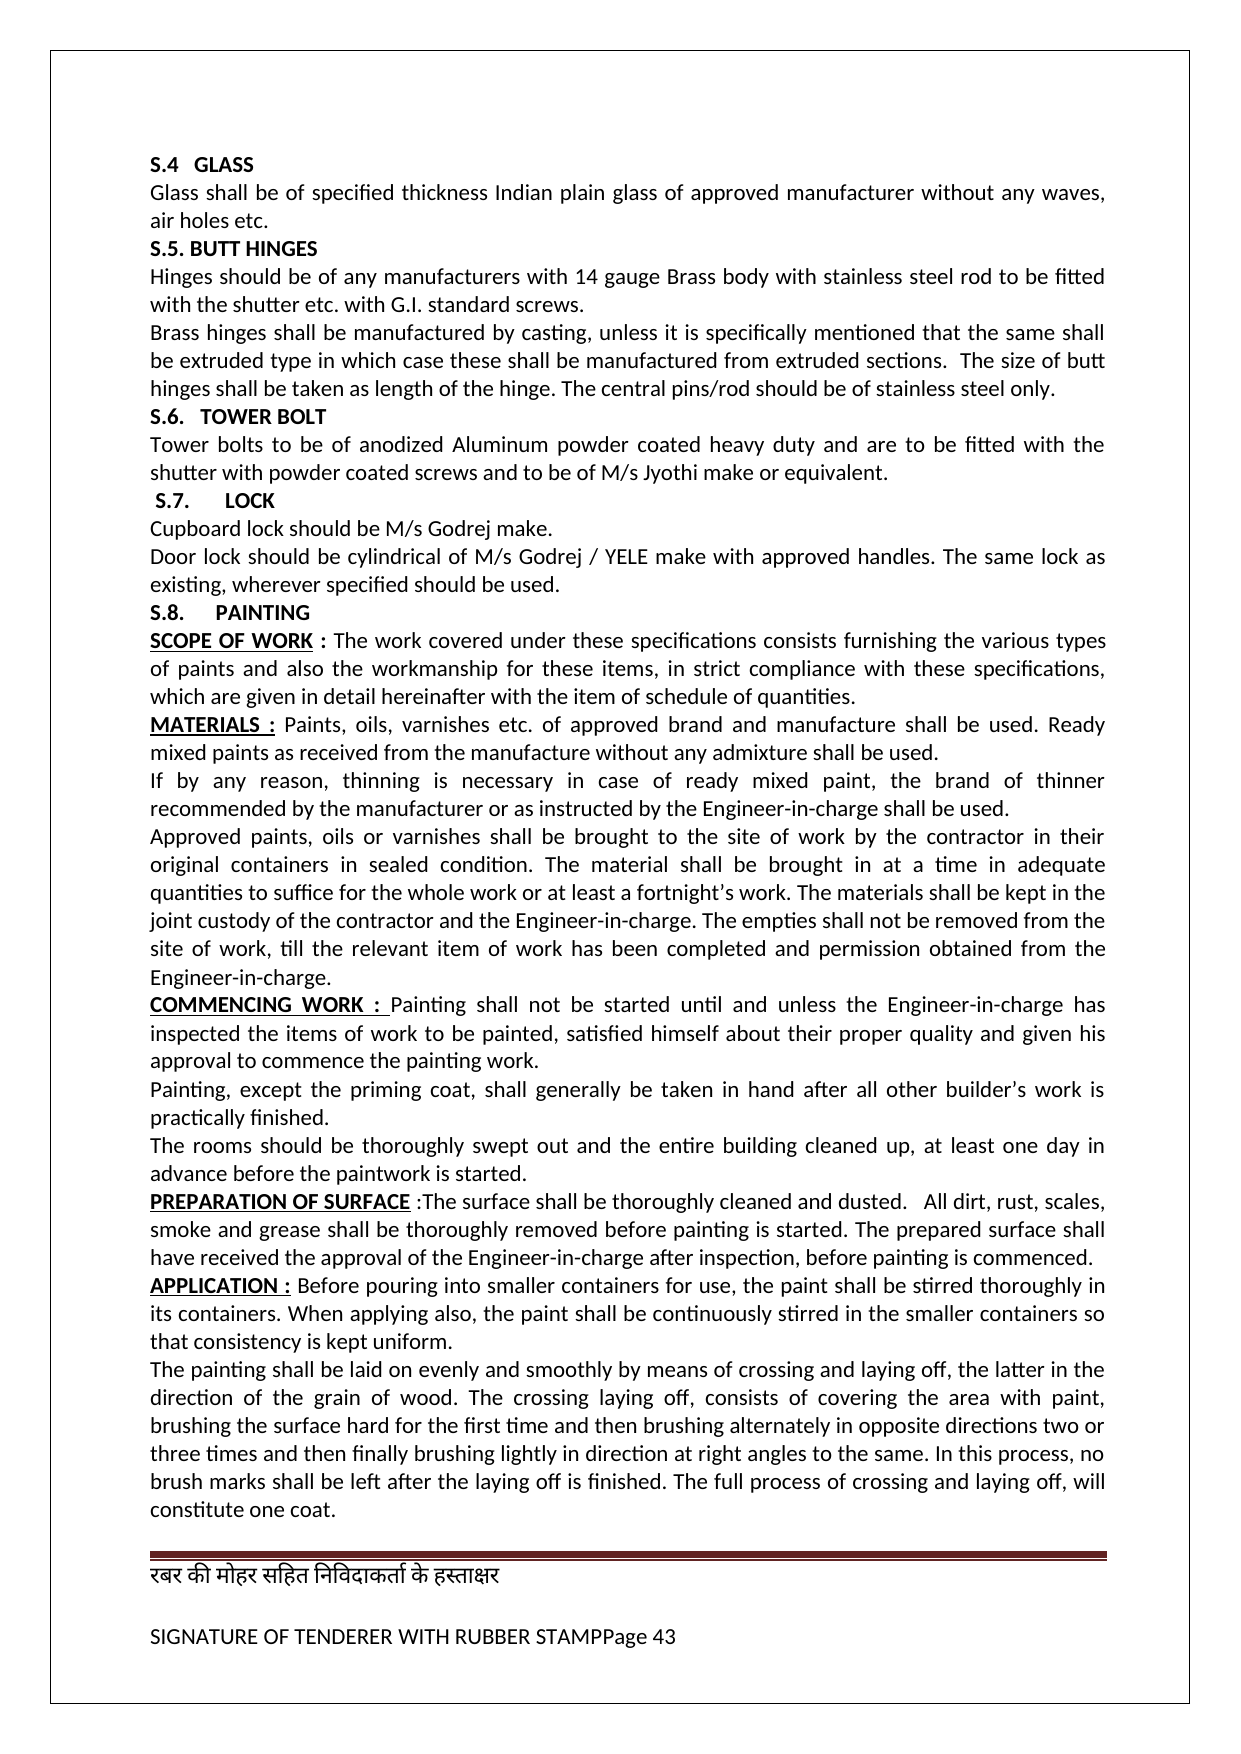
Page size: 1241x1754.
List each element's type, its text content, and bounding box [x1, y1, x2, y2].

text S.5. BUTT HINGES [150, 234, 1107, 262]
text Tower bolts to be of anodized Aluminum powder coated heavy duty and are to be fitted with the shutter with powder coated screws and to be of M/s Jyothi make or equivalent. [150, 430, 1107, 486]
text Approved paints, oils or varnishes shall be brought to the site of work by the contractor in their original containers in sealed condition. The material shall be brought in at a time in adequate quantities to suffice for the whole work or at least a fortnight’s work. The materials shall be kept in the joint custody of the contractor and the Engineer-in-charge. The empties shall not be removed from the site of work, till the relevant item of work has been completed and permission obtained from the Engineer-in-charge. [150, 822, 1107, 991]
text Painting, except the priming coat, shall generally be taken in hand after all other builder’s work is practically finished. [150, 1075, 1107, 1131]
text S.6. TOWER BOLT [150, 402, 1107, 430]
text Hinges should be of any manufacturers with 14 gauge Brass body with stainless steel rod to be fitted with the shutter etc. with G.I. standard screws. [150, 262, 1107, 318]
text MATERIALS : Paints, oils, varnishes etc. of approved brand and manufacture shall be used. Ready mixed paints as received from the manufacture without any admixture shall be used. [150, 710, 1107, 766]
text If by any reason, thinning is necessary in case of ready mixed paint, the brand of thinner recommended by the manufacturer or as instructed by the Engineer-in-charge shall be used. [150, 766, 1107, 822]
text S.8. PAINTING [150, 598, 1107, 626]
text Door lock should be cylindrical of M/s Godrej / YELE make with approved handles. The same lock as existing, wherever specified should be used. [150, 542, 1107, 598]
text PREPARATION OF SURFACE :The surface shall be thoroughly cleaned and dusted. All dirt, rust, scales, smoke and grease shall be thoroughly removed before painting is started. The prepared surface shall have received the approval of the Engineer-in-charge after inspection, before painting is commenced. [150, 1187, 1107, 1271]
text APPLICATION : Before pouring into smaller containers for use, the paint shall be stirred thoroughly in its containers. When applying also, the paint shall be continuously stirred in the smaller containers so that consistency is kept uniform. [150, 1271, 1107, 1355]
text S.4 GLASS [150, 150, 1107, 178]
text The rooms should be thoroughly swept out and the entire building cleaned up, at least one day in advance before the paintwork is started. [150, 1131, 1107, 1187]
text The painting shall be laid on evenly and smoothly by means of crossing and laying off, the latter in the direction of the grain of wood. The crossing laying off, consists of covering the area with paint, brushing the surface hard for the first time and then brushing alternately in opposite directions two or three times and then finally brushing lightly in direction at right angles to the same. In this process, no brush marks shall be left after the laying off is finished. The full process of crossing and laying off, will constitute one coat. [150, 1355, 1107, 1523]
text Cupboard lock should be M/s Godrej make. [150, 514, 1107, 542]
text Glass shall be of specified thickness Indian plain glass of approved manufacturer without any waves, air holes etc. [150, 178, 1107, 234]
text Brass hinges shall be manufactured by casting, unless it is specifically mentioned that the same shall be extruded type in which case these shall be manufactured from extruded sections. The size of butt hinges shall be taken as length of the hinge. The central pins/rod should be of stainless steel only. [150, 318, 1107, 402]
text SCOPE OF WORK : The work covered under these specifications consists furnishing the various types of paints and also the workmanship for these items, in strict compliance with these specifications, which are given in detail hereinafter with the item of schedule of quantities. [150, 626, 1107, 710]
text S.7. LOCK [150, 486, 1107, 514]
text COMMENCING WORK : Painting shall not be started until and unless the Engineer-in-charge has inspected the items of work to be painted, satisfied himself about their proper quality and given his approval to commence the painting work. [150, 991, 1107, 1075]
